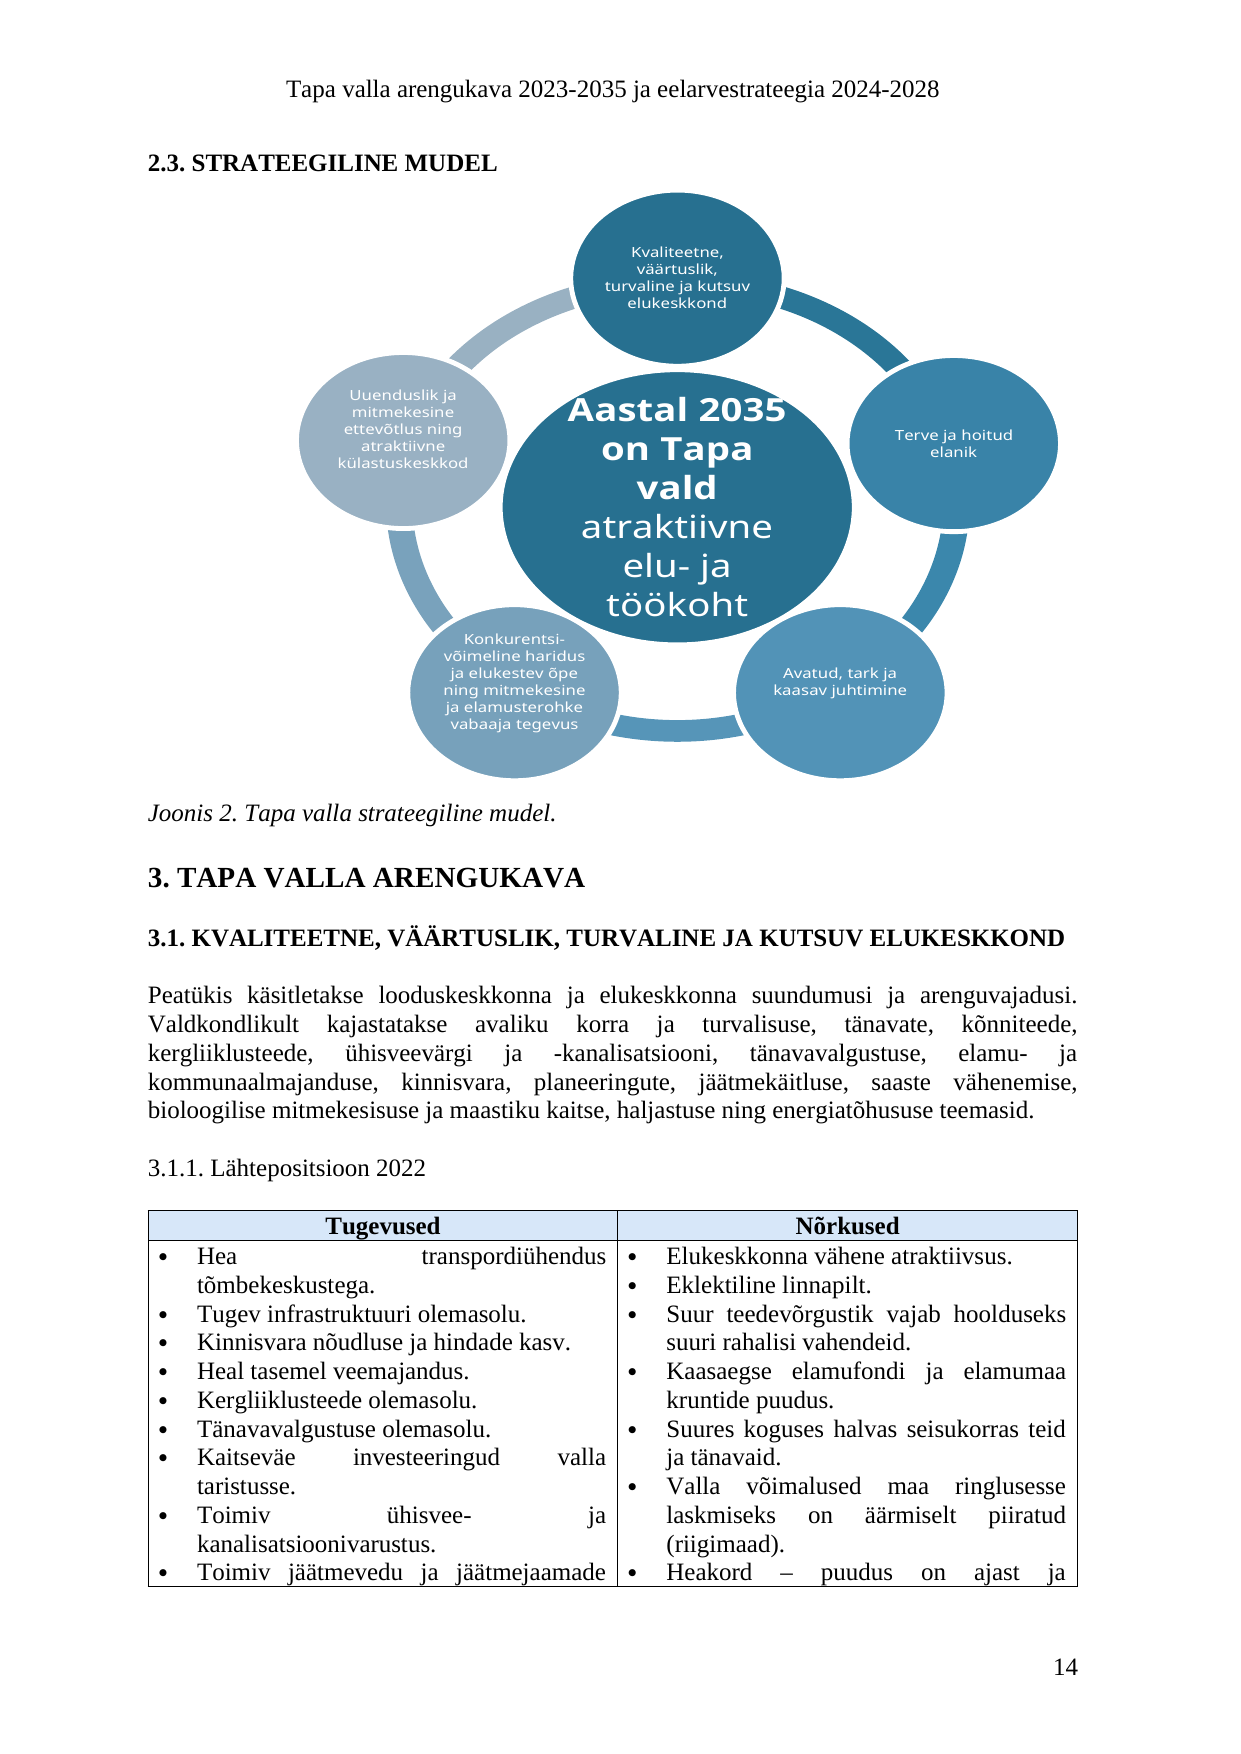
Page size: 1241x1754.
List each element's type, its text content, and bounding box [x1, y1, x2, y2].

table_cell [618, 1241, 1077, 1586]
table_header Tugevused [149, 1211, 617, 1240]
text Joonis 2. Tapa valla strateegiline mudel. [148, 798, 1078, 827]
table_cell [149, 1241, 617, 1586]
subtitle 3. TAPA VALLA ARENGUKAVA [148, 861, 1078, 894]
subtitle 3.1.1. Lähtepositsioon 2022 [148, 1153, 1078, 1182]
text Peatükis käsitletakse looduskeskkonna ja elukeskkonna suundumusi ja arenguvajadusi. Valdkondlikult kajastatakse avaliku korra ja turvalisuse, tänavate, kõnniteede, kergliiklusteede, ühisveevärgi ja -kanalisatsiooni, tänavavalgustuse, elamu- ja kommunaalmajanduse, kinnisvara, planeeringute, jäätmekäitluse, saaste vähenemise, bioloogilise mitmekesisuse ja maastiku kaitse, haljastuse ning energiatõhususe teemasid. [148, 980, 1078, 1124]
subtitle 3.1. KVALITEETNE, VÄÄRTUSLIK, TURVALINE JA KUTSUV ELUKESKKOND [148, 923, 1078, 952]
subtitle 2.3. STRATEEGILINE MUDEL [148, 148, 1078, 176]
table_header Nõrkused [618, 1211, 1077, 1240]
